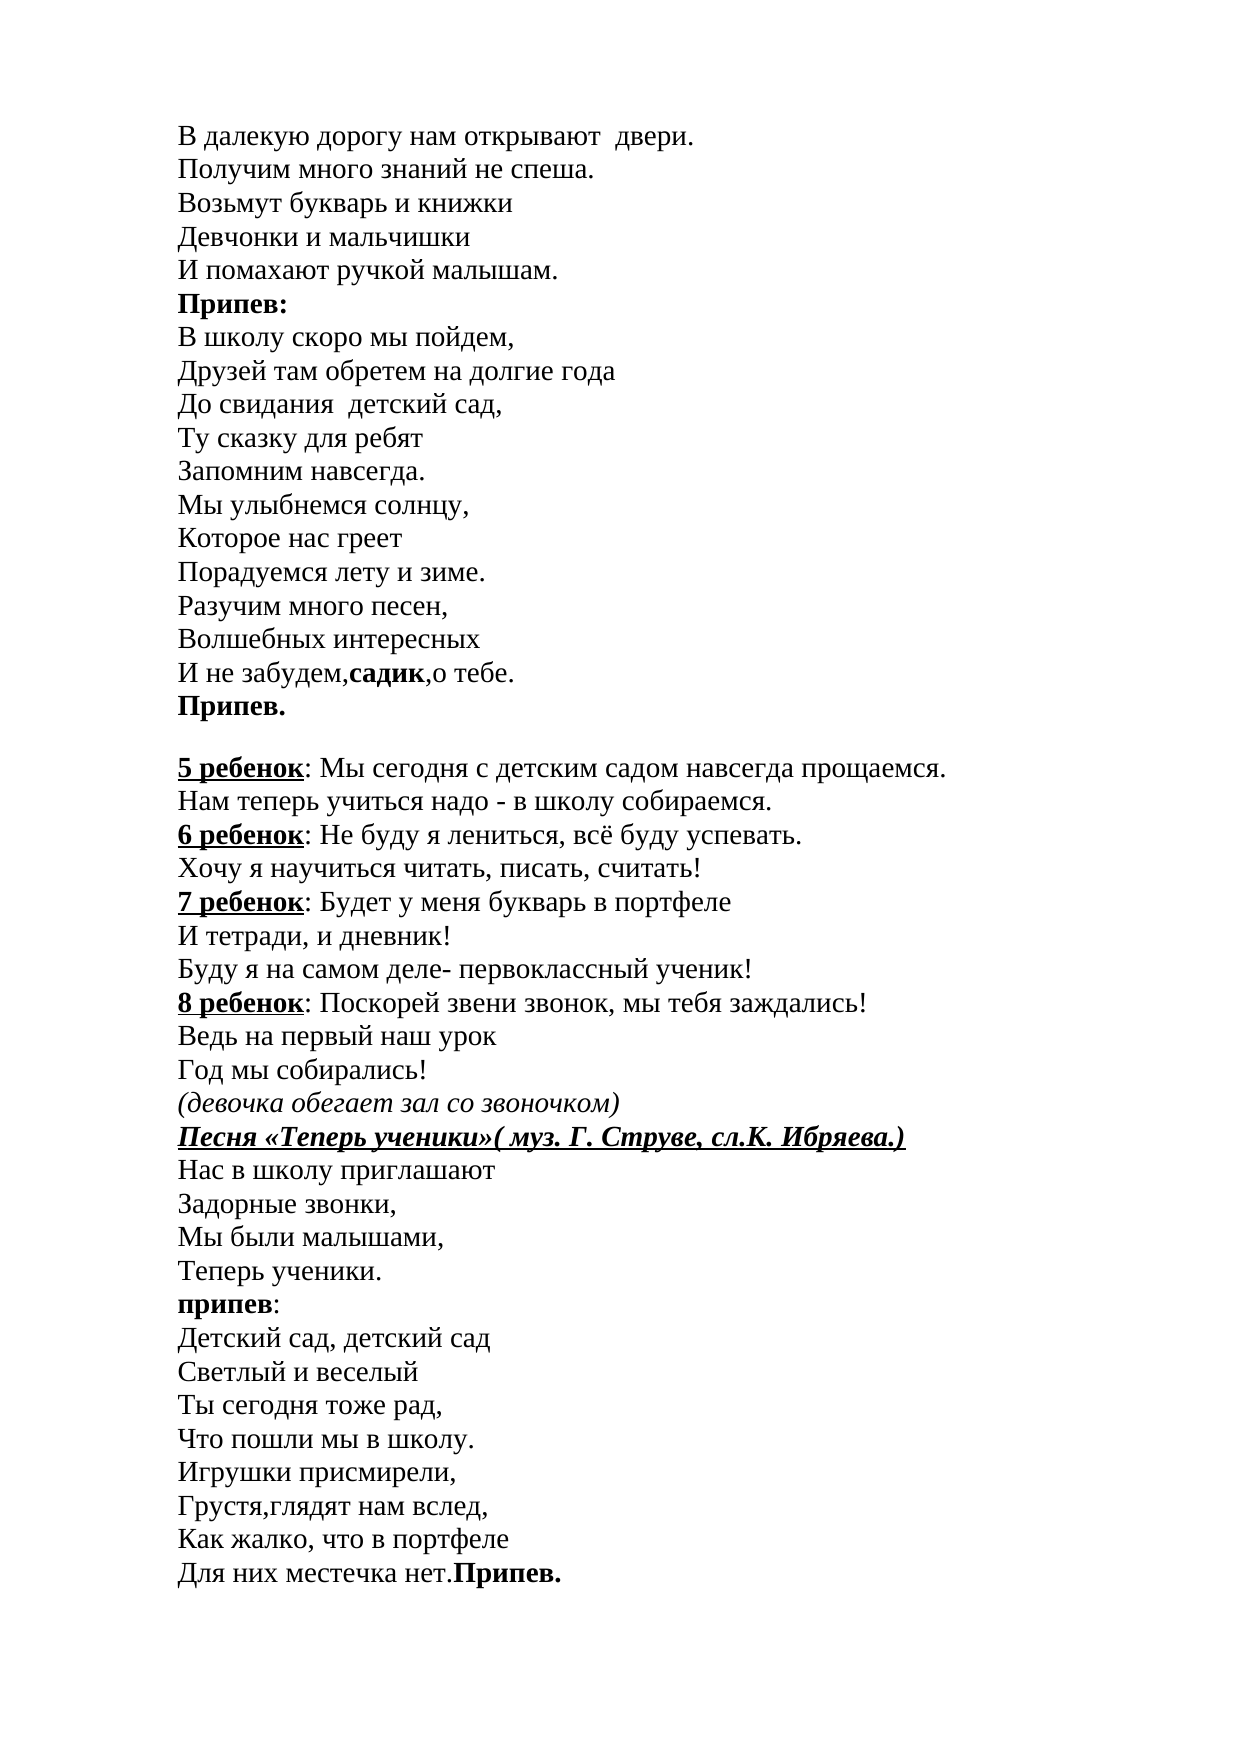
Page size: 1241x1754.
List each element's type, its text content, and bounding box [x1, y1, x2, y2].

text Буду я на самом деле- первоклассный ученик! [177, 951, 1152, 985]
text Нас в школу приглашают Задорные звонки, Мы были малышами, Теперь ученики. [177, 1152, 1152, 1287]
text 5 ребенок: Мы сегодня с детским садом навсегда прощаемся. [177, 750, 1152, 783]
text Припев. [177, 688, 1152, 750]
text Что пошли мы в школу. [177, 1421, 1152, 1454]
text Ведь на первый наш урок [177, 1018, 1152, 1052]
text 8 ребенок: Поскорей звени звонок, мы тебя заждались! [177, 985, 1152, 1018]
text В далекую дорогу нам открывают двери. Получим много знаний не спеша. Возьмут букварь и книжки Девчонки и мальчишки И помахают ручкой малышам. [177, 118, 1152, 286]
text Хочу я научиться читать, писать, считать! [177, 851, 1152, 884]
text Припев: В школу скоро мы пойдем, Друзей там обретем на долгие года До свидания детский сад, Ту сказку для ребят Запомним навсегда. [177, 286, 1152, 487]
text 7 ребенок: Будет у меня букварь в портфеле [177, 884, 1152, 918]
text 6 ребенок: Не буду я лениться, всё буду успевать. [177, 817, 1152, 851]
text Мы улыбнемся солнцу, Которое нас греет Порадуемся лету и зиме. Разучим много песен, Волшебных интересных И не забудем,садик,о тебе. [177, 487, 1152, 688]
text Нам теперь учиться надо - в школу собираемся. [177, 783, 1152, 817]
text припев: Детский сад, детский сад Светлый и веселый Ты сегодня тоже рад, [177, 1287, 1152, 1421]
text Песня «Теперь ученики»( муз. Г. Струве, сл.К. Ибряева.) [177, 1119, 1152, 1152]
text Игрушки присмирели, Грустя,глядят нам вслед, Как жалко, что в портфеле Для них местечка нет.Припев. [177, 1454, 1152, 1616]
text (девочка обегает зал со звоночком) [177, 1085, 1152, 1119]
text И тетради, и дневник! [177, 918, 1152, 951]
text Год мы собирались! [177, 1052, 1152, 1085]
